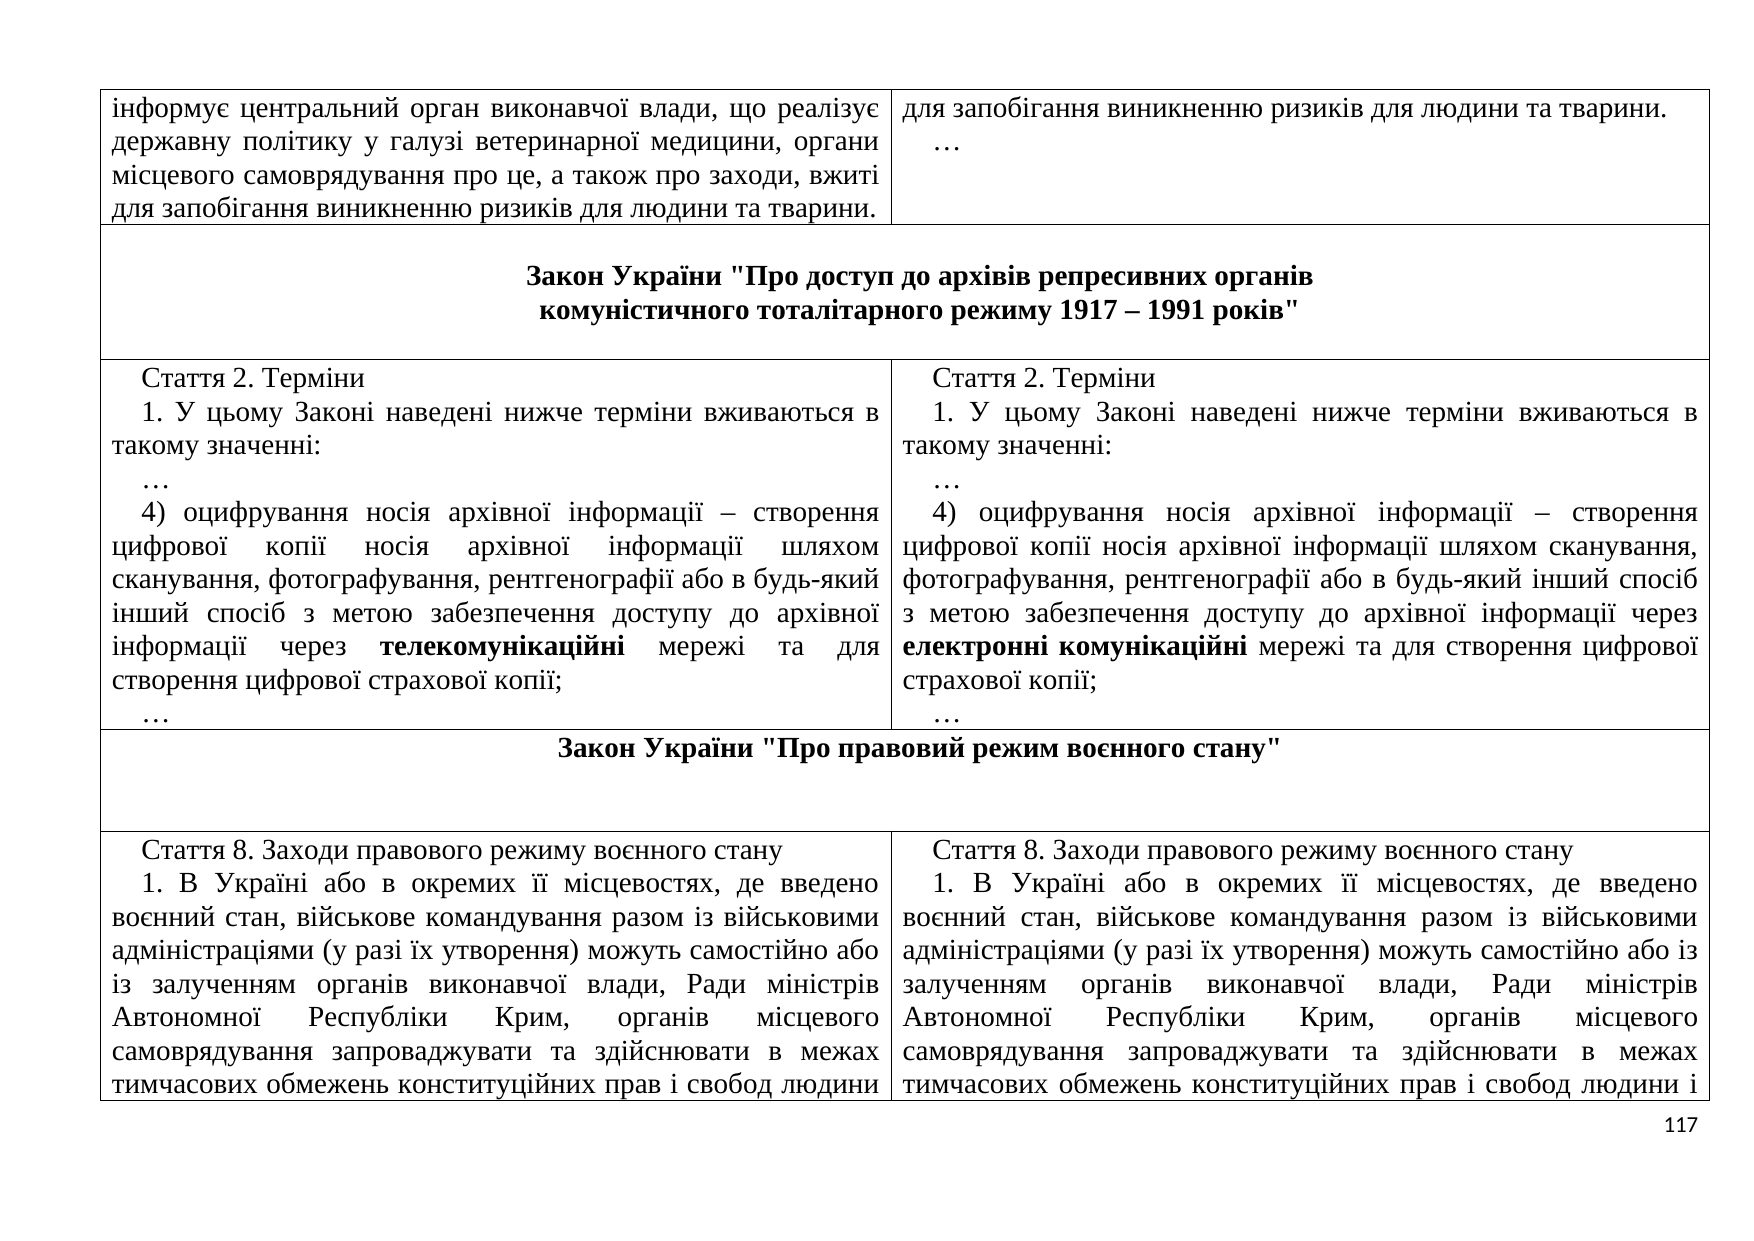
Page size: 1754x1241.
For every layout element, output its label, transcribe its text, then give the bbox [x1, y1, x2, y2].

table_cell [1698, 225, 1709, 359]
table_cell Стаття 2. Терміни 1. У цьому Законі наведені нижче терміни вживаються в такому значенні: … 4) оцифрування носія архівної інформації – створення цифрової копії носія архівної інформації шляхом сканування, фотографування, рентгенографії або в будь-який інший спосіб з метою забезпечення доступу до архівної інформації через електронні комунікаційні мережі та для створення цифрової страхової копії; … [892, 360, 1709, 729]
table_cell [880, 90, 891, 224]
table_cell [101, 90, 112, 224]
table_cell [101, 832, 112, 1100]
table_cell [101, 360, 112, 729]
table_cell Закон України "Про правовий режим воєнного стану" [101, 730, 1709, 831]
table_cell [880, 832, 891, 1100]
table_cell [892, 832, 1709, 1100]
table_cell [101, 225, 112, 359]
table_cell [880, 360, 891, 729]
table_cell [892, 90, 1709, 224]
